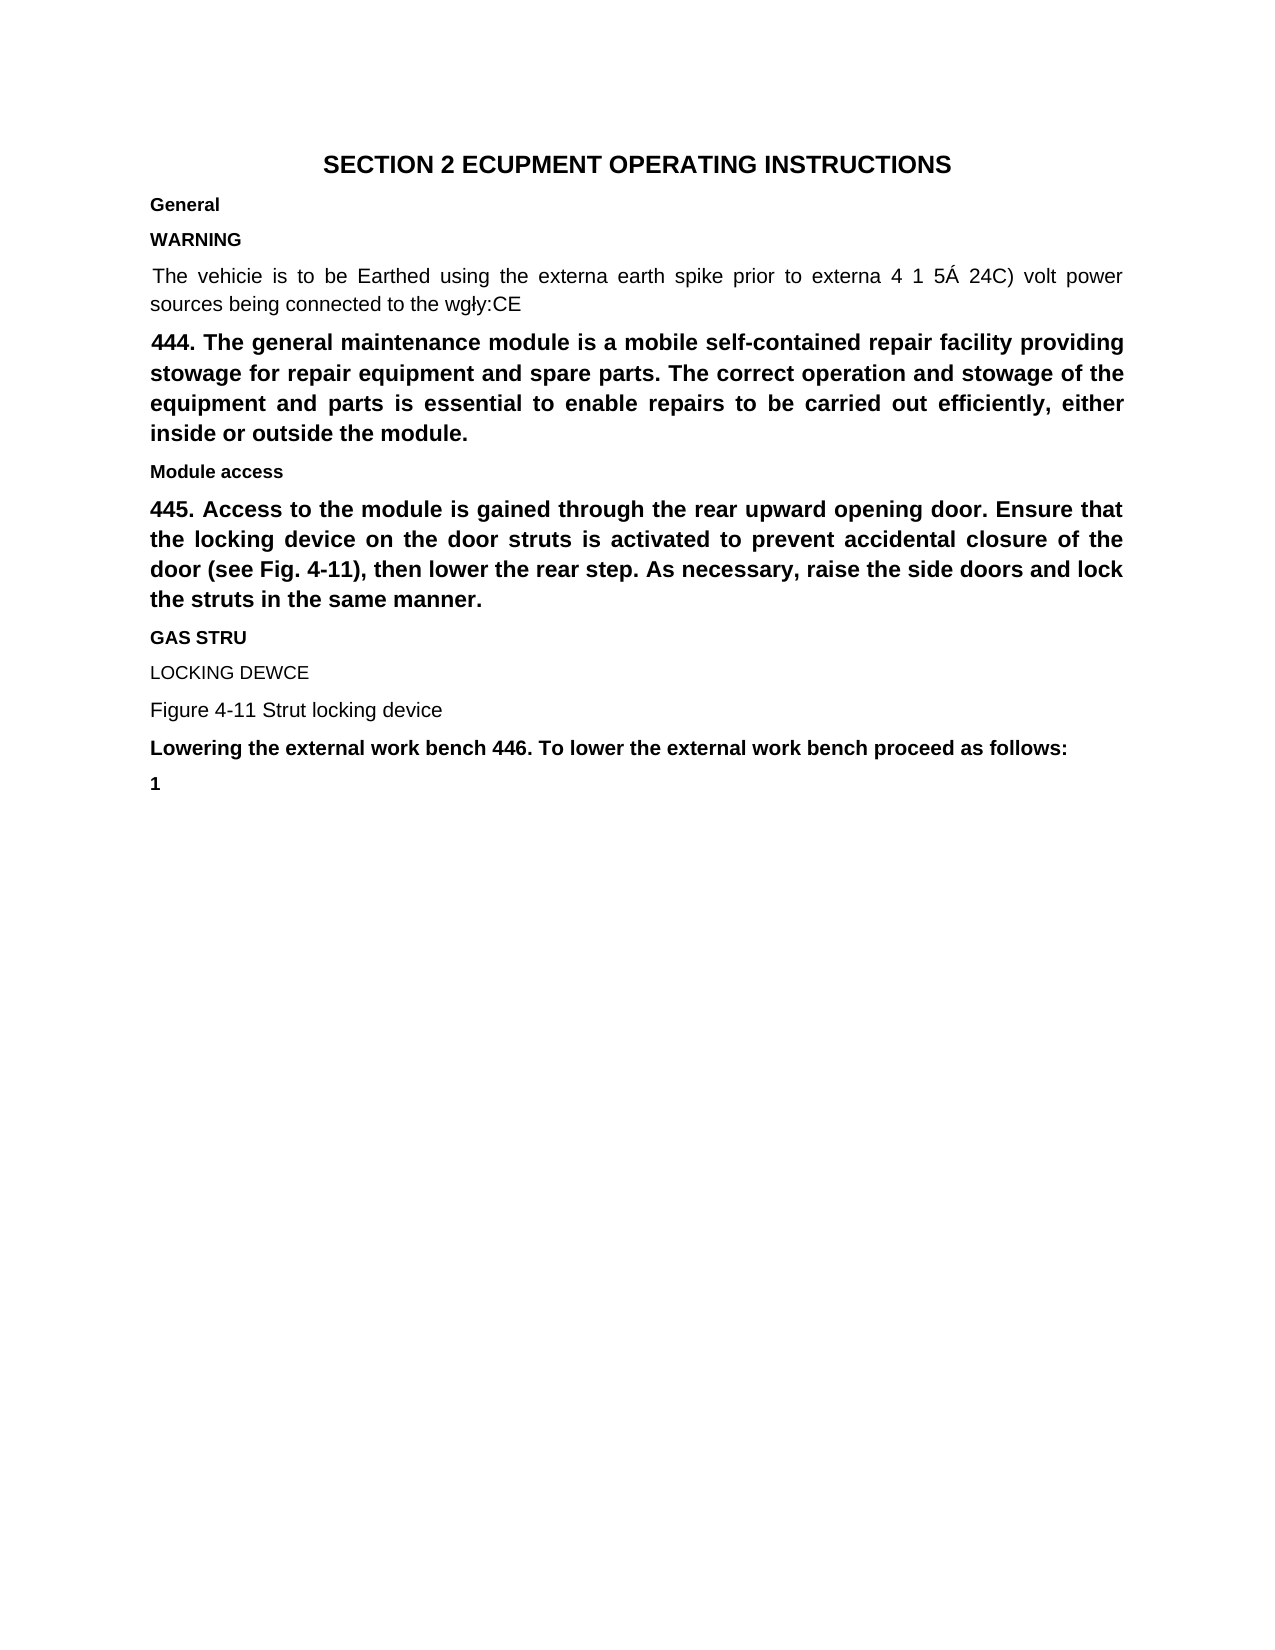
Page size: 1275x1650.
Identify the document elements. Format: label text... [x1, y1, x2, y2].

text SECTION 2 ECUPMENT OPERATING INSTRUCTIONS [150, 150, 1125, 179]
text Module access [150, 461, 1125, 482]
text GAS STRU [150, 627, 1125, 648]
text Figure 4-11 Strut locking device [150, 697, 1125, 721]
text 1 [150, 773, 1125, 795]
text LOCKING DEWCE [150, 662, 1125, 684]
text General [150, 193, 1125, 215]
text The vehicie is to be Earthed using the externa earth spike prior to externa 4 1 5Á 24C) volt power sources being connected to the wgły:CE [150, 264, 1125, 315]
text WARNING [150, 229, 1125, 250]
text 445. Access to the module is gained through the rear upward opening door. Ensure that the locking device on the door struts is activated to prevent accidental closure of the door (see Fig. 4-11), then lower the rear step. As necessary, raise the side doors and lock the struts in the same manner. [150, 496, 1125, 613]
text Lowering the external work bench 446. To lower the external work bench proceed as follows: [150, 735, 1125, 759]
text 444. The general maintenance module is a mobile self-contained repair facility providing stowage for repair equipment and spare parts. The correct operation and stowage of the equipment and parts is essential to enable repairs to be carried out efficiently, either inside or outside the module. [150, 329, 1125, 446]
